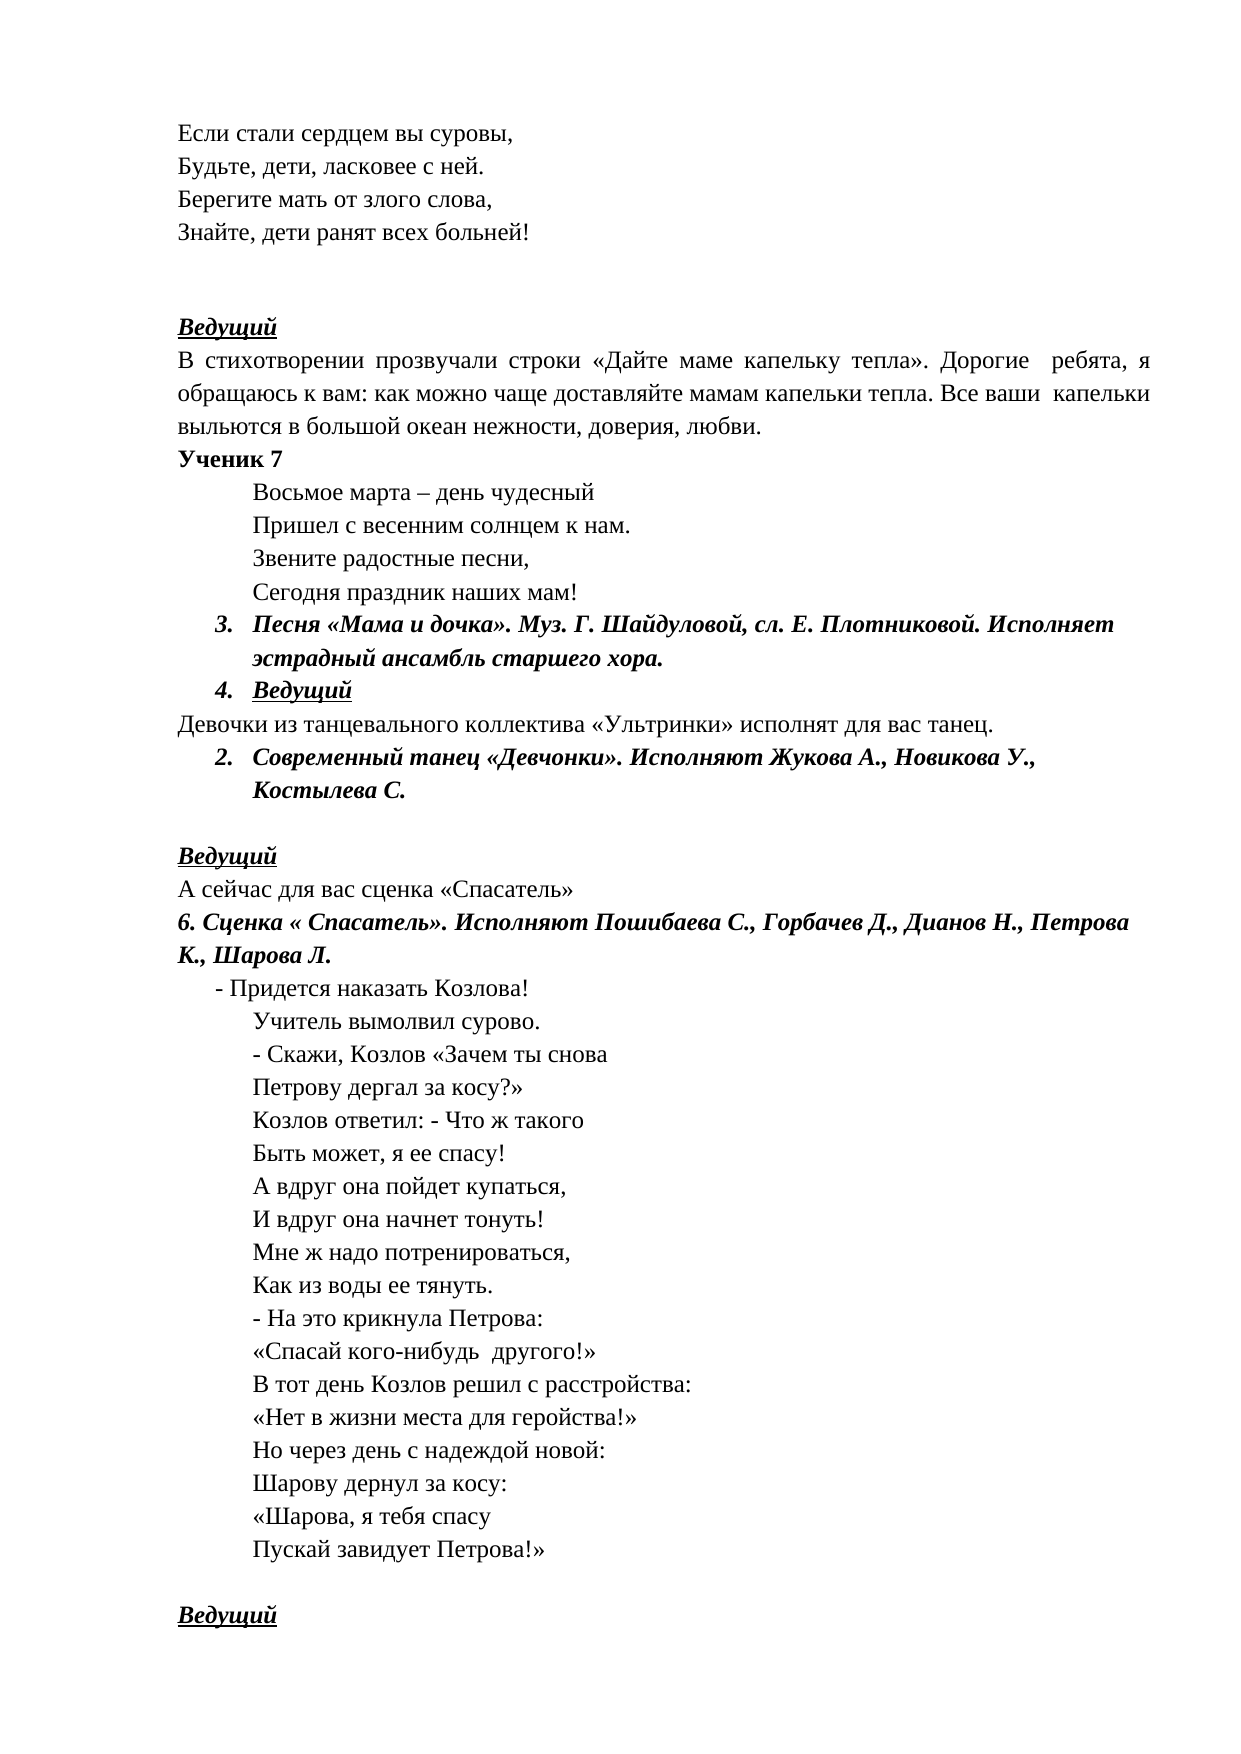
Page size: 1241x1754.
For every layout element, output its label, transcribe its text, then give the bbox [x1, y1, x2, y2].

text Если стали сердцем вы суровы, Будьте, дети, ласковее с ней. Берегите мать от злого слова, Знайте, дети ранят всех больней! [177, 118, 1152, 246]
list В тот день Козлов решил с расстройства: [252, 1369, 1152, 1398]
list Учитель вымолвил сурово. [252, 1006, 1152, 1034]
list Но через день с надеждой новой: [252, 1435, 1152, 1464]
list «Нет в жизни места для геройства!» [252, 1402, 1152, 1431]
list - На это крикнула Петрова: [252, 1303, 1152, 1332]
list Ведущий [215, 676, 1152, 704]
list «Спасай кого-нибудь другого!» [252, 1336, 1152, 1365]
list Быть может, я ее спасу! [252, 1138, 1152, 1167]
text Ведущий [177, 1600, 1152, 1629]
list Шарову дернул за косу: [252, 1468, 1152, 1497]
text А сейчас для вас сценка «Спасатель» [177, 874, 1152, 902]
text Ведущий [177, 312, 1152, 341]
list Козлов ответил: - Что ж такого [252, 1105, 1152, 1134]
list 6. Сценка « Спасатель». Исполняют Пошибаева С., Горбачев Д., Дианов Н., Петрова К., Шарова Л. [177, 907, 1152, 968]
text В стихотворении прозвучали строки «Дайте маме капельку тепла». Дорогие ребята, я обращаюсь к вам: как можно чаще доставляйте мамам капельки тепла. Все ваши капельки выльются в большой океан нежности, доверия, любви. [177, 345, 1152, 440]
list И вдруг она начнет тонуть! [252, 1204, 1152, 1233]
text Ученик 7 [177, 444, 1152, 473]
list Песня «Мама и дочка». Муз. Г. Шайдуловой, сл. Е. Плотниковой. Исполняет эстрадный ансамбль старшего хора. [215, 609, 1152, 671]
text Девочки из танцевального коллектива «Ультринки» исполнят для вас танец. [177, 709, 1152, 737]
list Как из воды ее тянуть. [252, 1270, 1152, 1299]
text Ведущий [177, 841, 1152, 869]
list Пускай завидует Петрова!» [252, 1534, 1152, 1563]
list Сегодня праздник наших мам! [252, 577, 1152, 605]
list Петрову дергал за косу?» [252, 1072, 1152, 1101]
list Восьмое марта – день чудесный [252, 477, 1152, 506]
list Современный танец «Девчонки». Исполняют Жукова А., Новикова У., Костылева С. [215, 742, 1152, 803]
list А вдруг она пойдет купаться, [252, 1171, 1152, 1200]
list Пришел с весенним солнцем к нам. [252, 511, 1152, 539]
list Мне ж надо потренироваться, [252, 1237, 1152, 1266]
list - Скажи, Козлов «Зачем ты снова [252, 1039, 1152, 1068]
list Звените радостные песни, [252, 543, 1152, 572]
list «Шарова, я тебя спасу [252, 1501, 1152, 1530]
list - Придется наказать Козлова! [177, 973, 1152, 1002]
